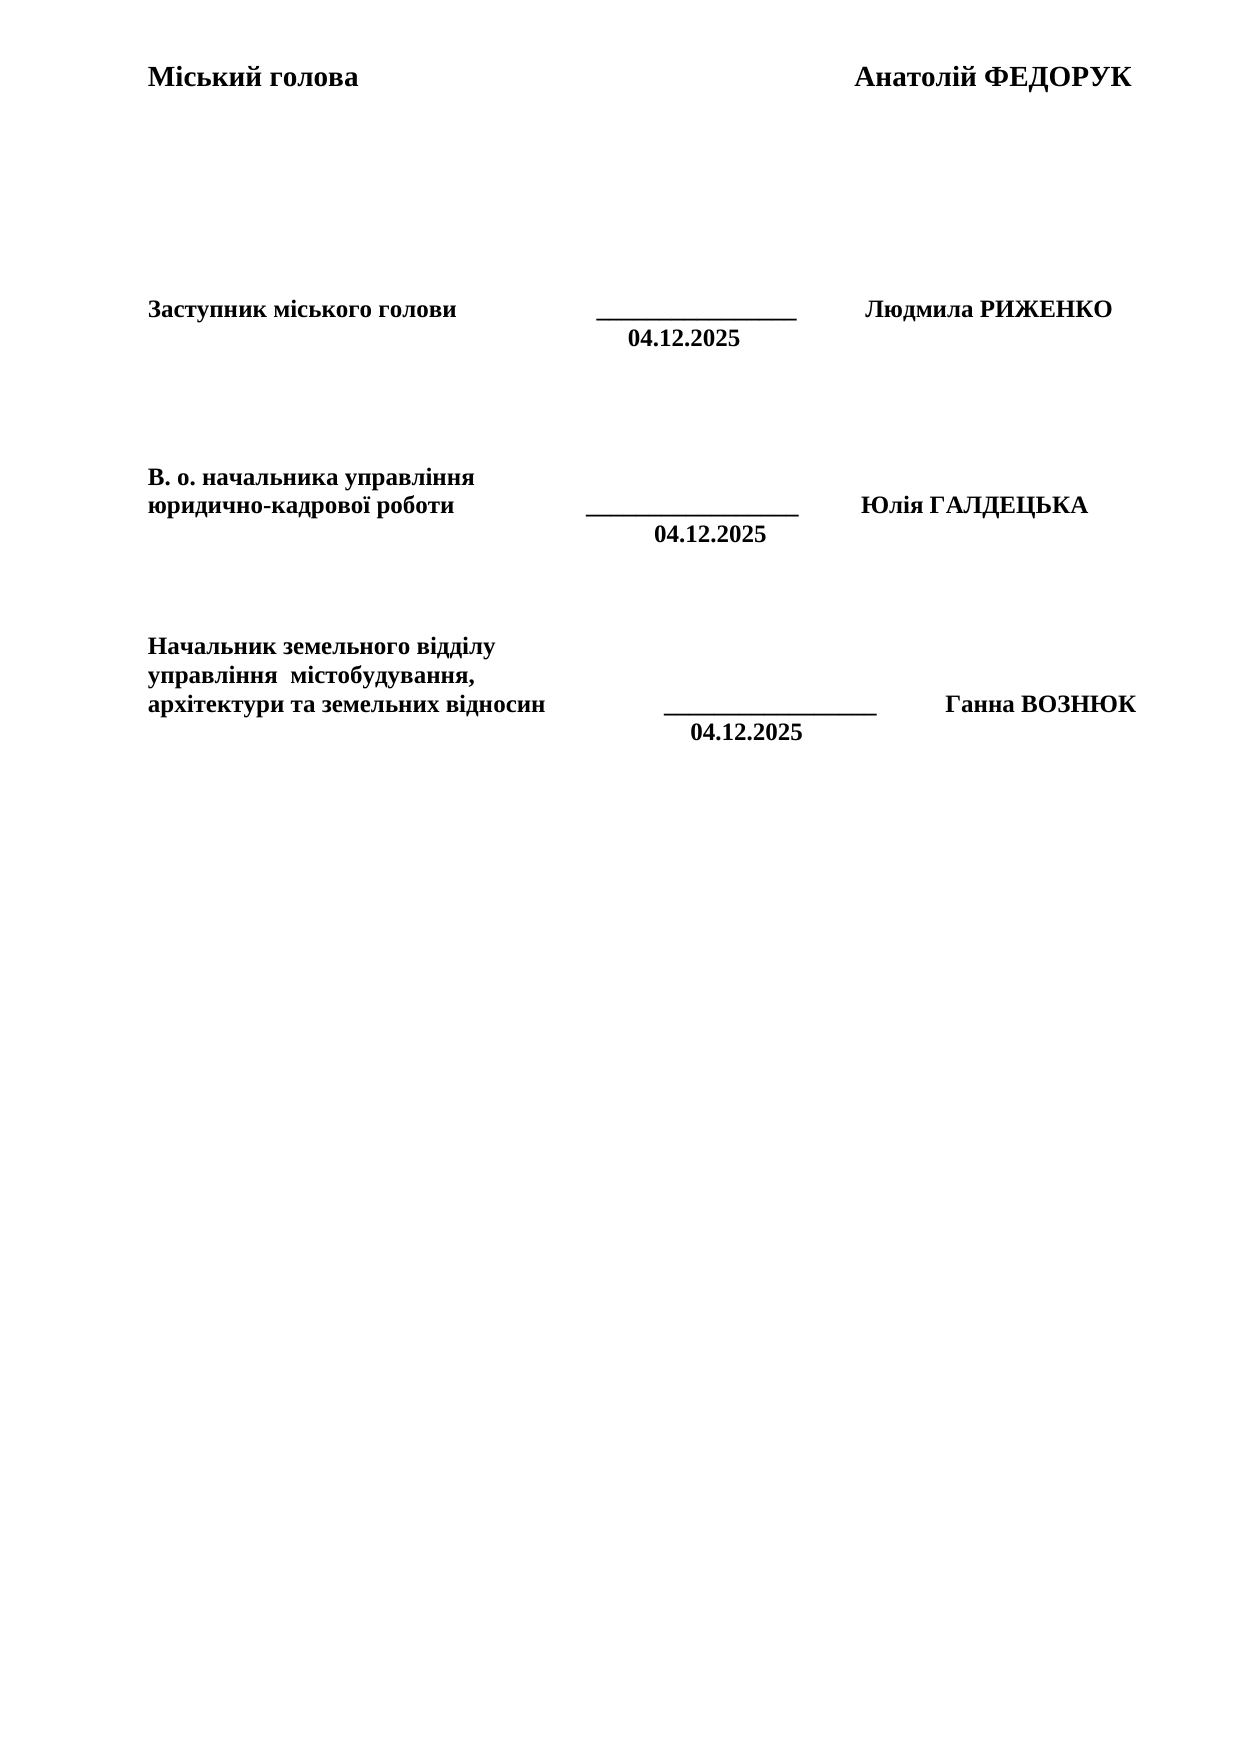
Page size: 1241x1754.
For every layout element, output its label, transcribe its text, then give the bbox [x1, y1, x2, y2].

text Заступник міського голови ________________ Людмила РИЖЕНКО [148, 294, 1152, 323]
text юридично-кадрової роботи _________________ Юлія ГАЛДЕЦЬКА [148, 490, 1152, 519]
text Начальник земельного відділу [148, 631, 1152, 660]
text В. о. начальника управління [148, 433, 1152, 490]
text архітектури та земельних відносин _________________ Ганна ВОЗНЮК [148, 689, 1152, 717]
text 04.12.2025 [148, 717, 1152, 746]
text Міський голова Анатолій ФЕДОРУК [148, 59, 1152, 93]
text 04.12.2025 [148, 519, 1152, 548]
text управління містобудування, [148, 660, 1152, 689]
text 04.12.2025 [148, 323, 1152, 351]
